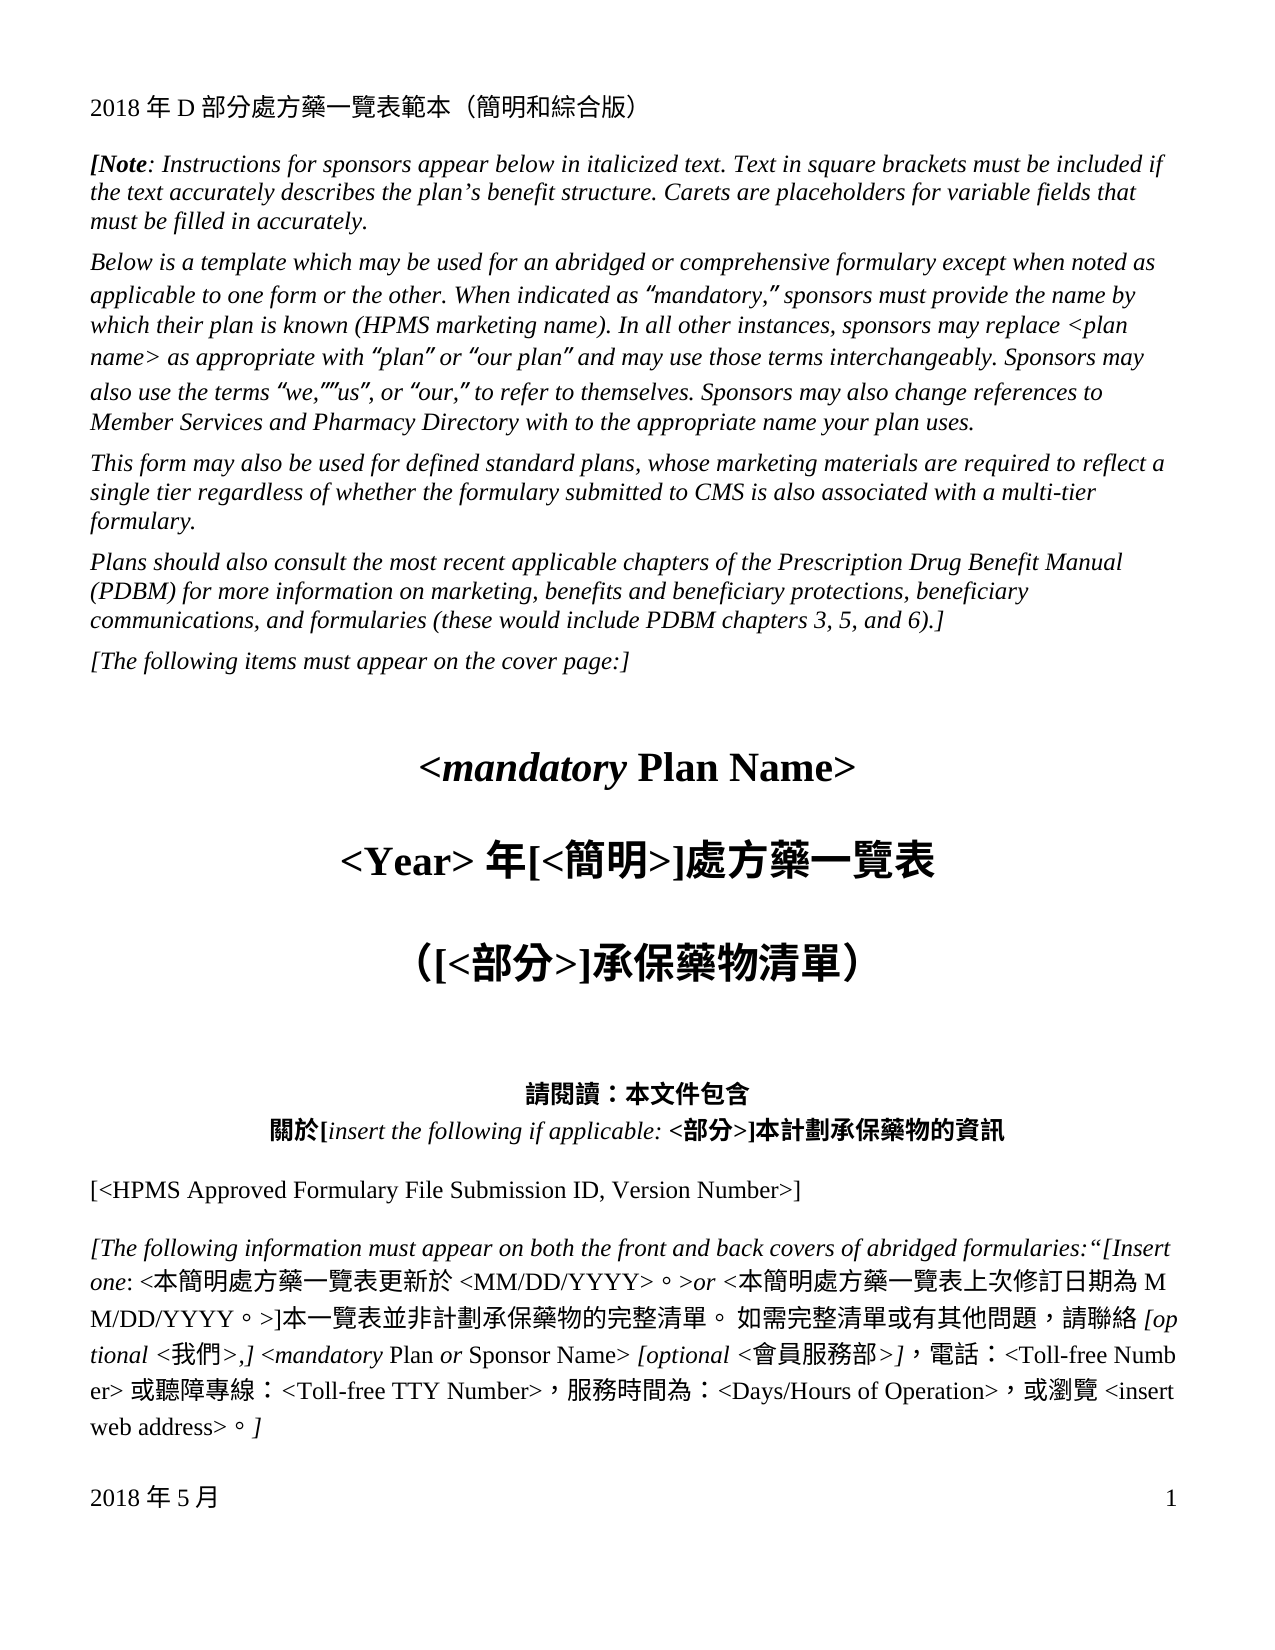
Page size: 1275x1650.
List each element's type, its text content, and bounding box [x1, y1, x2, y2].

text This form may also be used for defined standard plans, whose marketing materials are required to reflect a single tier regardless of whether the formulary submitted to CMS is also associated with a multi-tier formulary. [90, 448, 1185, 535]
text [The following information must appear on both the front and back covers of abridged formularies:“[Insert one: <本簡明處方藥一覽表更新於 <MM/DD/YYYY>。>or <本簡明處方藥一覽表上次修訂日期為 MM/DD/YYYY。>]本一覽表並非計劃承保藥物的完整清單。 如需完整清單或有其他問題，請聯絡 [optional <我們>,] <mandatory Plan or Sponsor Name> [optional <會員服務部>]，電話：<Toll-free Number> 或聽障專線：<Toll-free TTY Number>，服務時間為：<Days/Hours of Operation>，或瀏覽 <insert web address>。] [90, 1233, 1185, 1443]
text <Year> 年[<簡明>]處方藥一覽表 [90, 827, 1185, 887]
text 關於[insert the following if applicable: <部分>]本計劃承保藥物的資訊 [90, 1111, 1185, 1147]
text [<HPMS Approved Formulary File Submission ID, Version Number>] [90, 1176, 1185, 1204]
text 請閱讀：本文件包含 [90, 1074, 1185, 1111]
text Below is a template which may be used for an abridged or comprehensive formulary except when noted as applicable to one form or the other. When indicated as “mandatory,” sponsors must provide the name by which their plan is known (HPMS marketing name). In all other instances, sponsors may replace <plan name> as appropriate with “plan” or “our plan” and may use those terms interchangeably. Sponsors may also use the terms “we,””us”, or “our,” to refer to themselves. Sponsors may also change references to Member Services and Pharmacy Directory with to the appropriate name your plan uses. [90, 247, 1185, 436]
text <mandatory Plan Name> [90, 743, 1185, 791]
text [The following items must appear on the cover page:] [90, 646, 1185, 675]
text Plans should also consult the most recent applicable chapters of the Prescription Drug Benefit Manual (PDBM) for more information on marketing, benefits and beneficiary protections, beneficiary communications, and formularies (these would include PDBM chapters 3, 5, and 6).] [90, 547, 1185, 633]
text [Note: Instructions for sponsors appear below in italicized text. Text in square brackets must be included if the text accurately describes the plan’s benefit structure. Carets are placeholders for variable fields that must be filled in accurately. [90, 149, 1185, 235]
text （[<部分>]承保藥物清單） [90, 930, 1185, 990]
